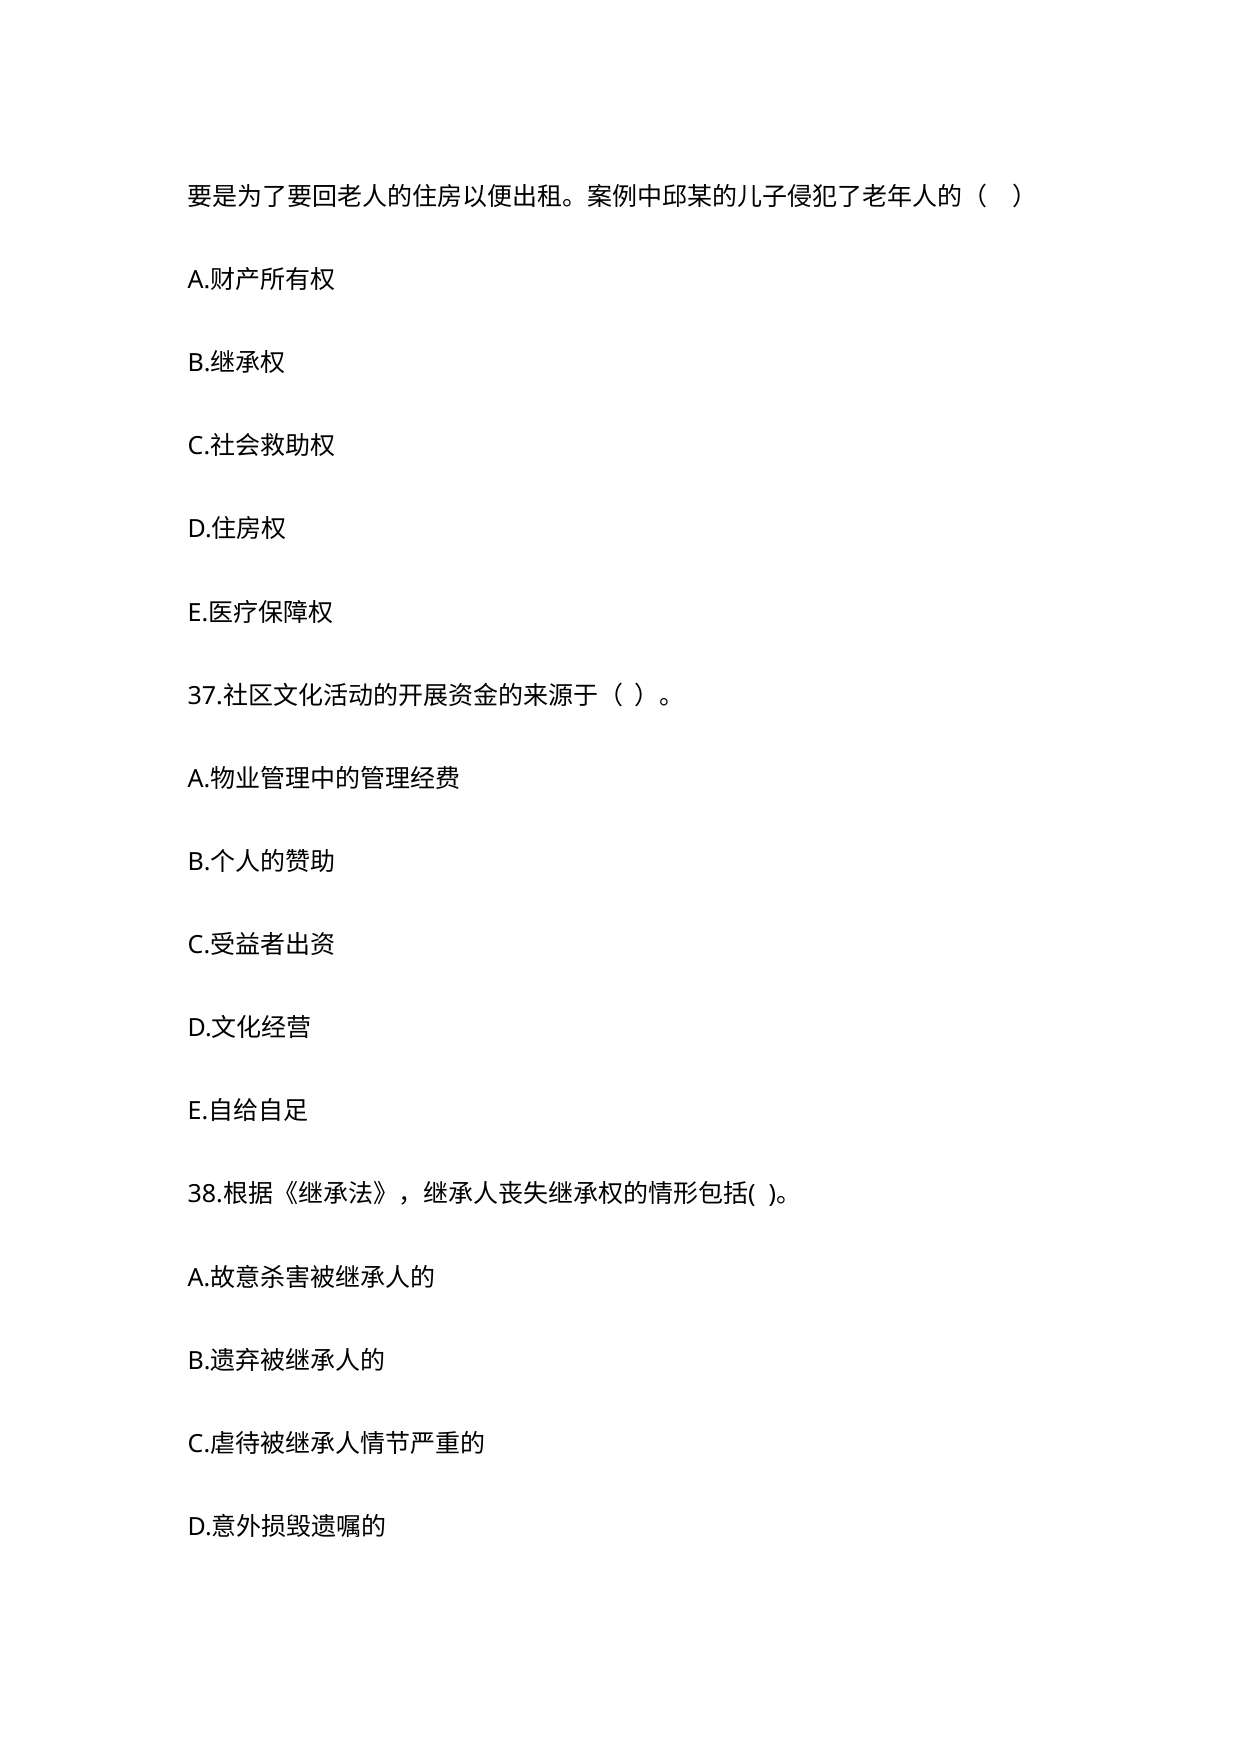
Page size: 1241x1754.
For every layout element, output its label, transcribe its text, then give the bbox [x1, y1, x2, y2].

list C.社会救助权 [187, 411, 1053, 476]
list 37.社区文化活动的开展资金的来源于（ ）。 [187, 661, 1053, 726]
list 38.根据《继承法》，继承人丧失继承权的情形包括( )。 [187, 1159, 1053, 1224]
list A.财产所有权 [187, 245, 1053, 310]
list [187, 162, 1053, 227]
list C.虐待被继承人情节严重的 [187, 1409, 1053, 1474]
list D.住房权 [187, 494, 1053, 559]
list D.意外损毁遗嘱的 [187, 1492, 1053, 1557]
list B.继承权 [187, 328, 1053, 393]
list D.文化经营 [187, 993, 1053, 1058]
list A.故意杀害被继承人的 [187, 1243, 1053, 1308]
list E.自给自足 [187, 1076, 1053, 1141]
list A.物业管理中的管理经费 [187, 744, 1053, 809]
list C.受益者出资 [187, 910, 1053, 975]
list B.遗弃被继承人的 [187, 1326, 1053, 1391]
list E.医疗保障权 [187, 578, 1053, 643]
list B.个人的赞助 [187, 827, 1053, 892]
